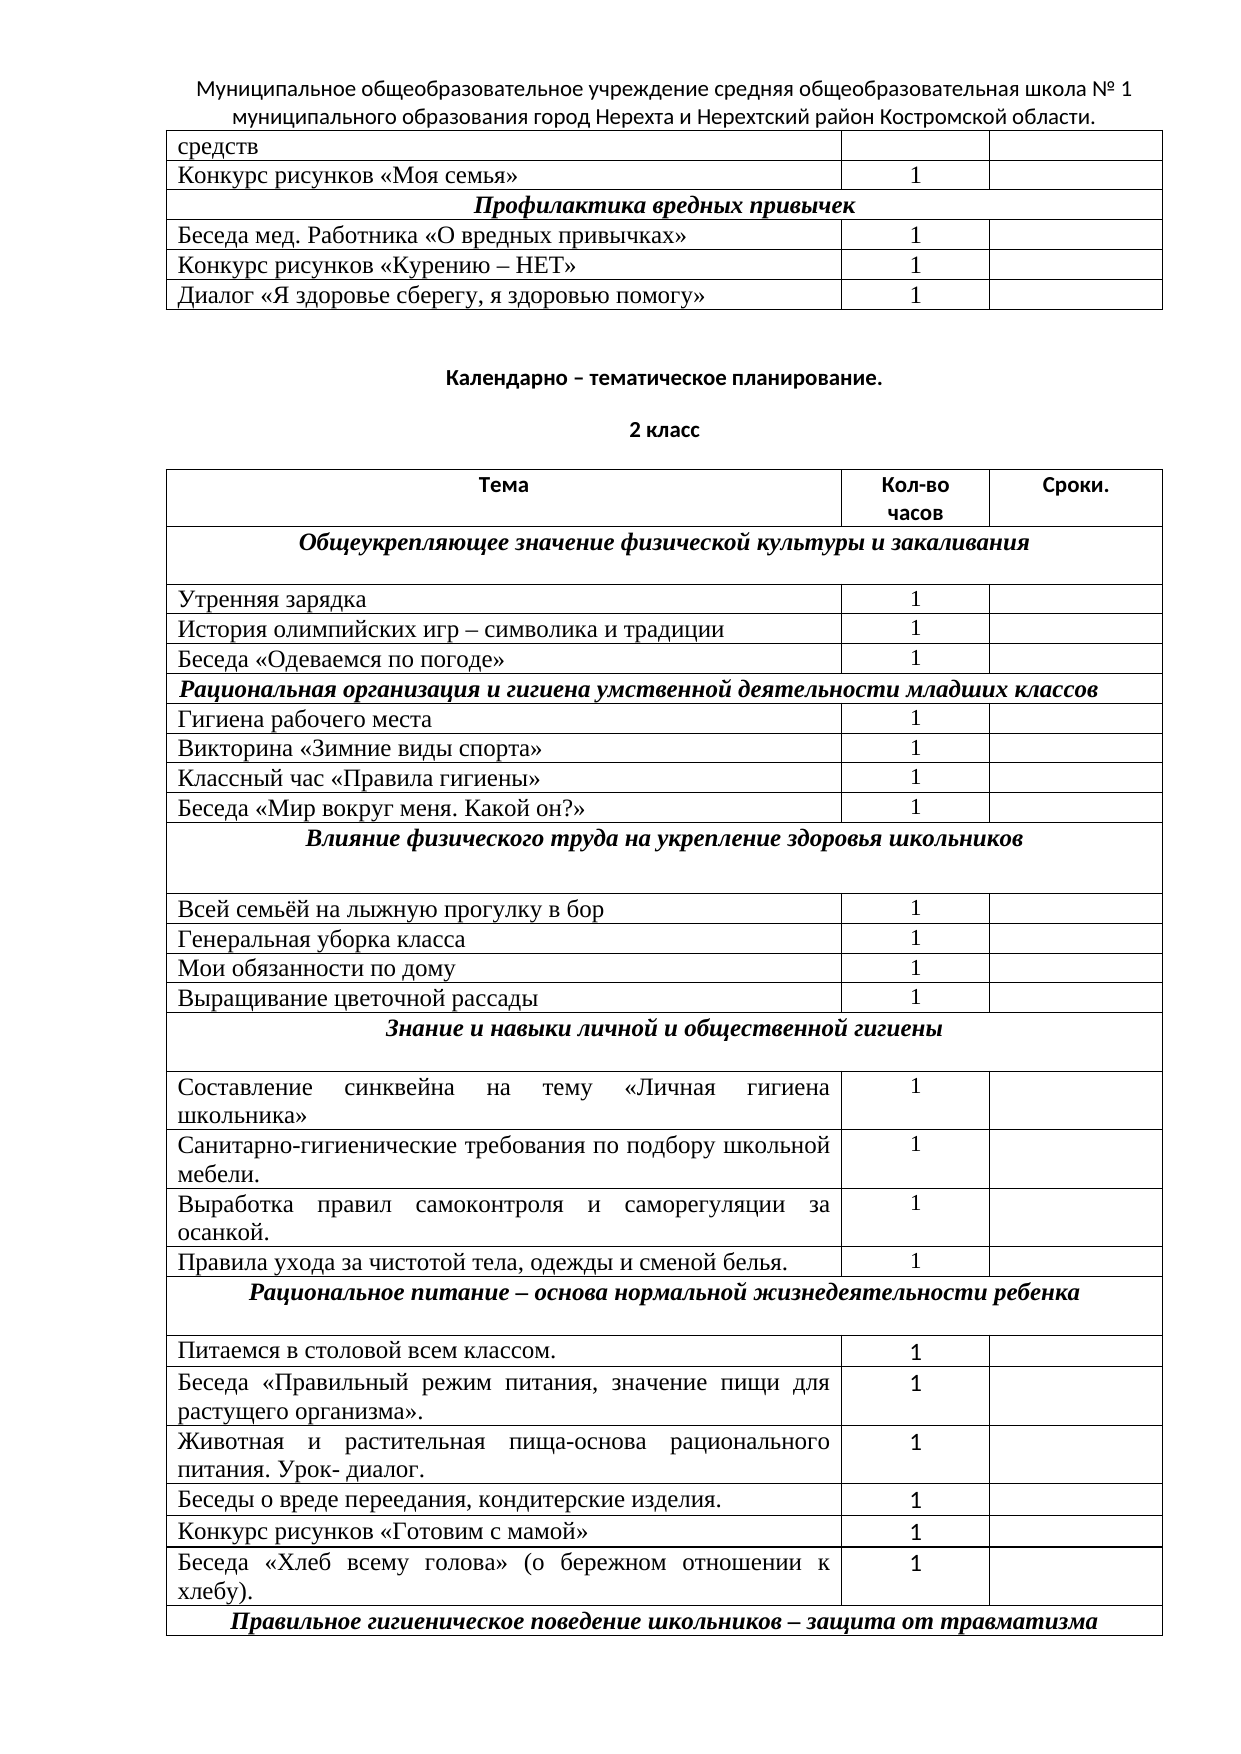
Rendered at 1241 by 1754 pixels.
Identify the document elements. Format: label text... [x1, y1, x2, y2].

table_cell 1 [842, 1367, 989, 1425]
table_cell 1 [842, 954, 989, 982]
table_cell 1 [842, 704, 989, 732]
table_cell [990, 954, 1162, 982]
table_cell Питаемся в столовой всем классом. [167, 1336, 841, 1366]
table_cell 1 [842, 1247, 989, 1276]
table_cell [167, 1606, 1162, 1635]
table_cell 1 [842, 161, 989, 189]
table_cell Выращивание цветочной рассады [167, 983, 841, 1012]
table_cell 1 [842, 250, 989, 279]
table_header Тема [167, 470, 841, 526]
table_header Сроки. [990, 470, 1162, 526]
table_cell 1 [842, 894, 989, 923]
table_cell Мои обязанности по дому [167, 954, 841, 982]
table_cell [990, 1516, 1162, 1546]
table_cell Влияние физического труда на укрепление здоровья школьников [167, 823, 1162, 893]
table_cell [990, 280, 1162, 308]
table_cell 1 [842, 1336, 989, 1366]
table_cell [990, 161, 1162, 189]
table_cell [990, 983, 1162, 1012]
table_cell 1 [842, 1072, 989, 1129]
table_cell 1 [842, 1189, 989, 1246]
table_cell [990, 131, 1162, 159]
table_cell Выработка правил самоконтроля и саморегуляции за осанкой. [167, 1189, 841, 1246]
table_cell Беседа «Мир вокруг меня. Какой он?» [167, 793, 841, 822]
table_cell [990, 793, 1162, 822]
table_cell 1 [842, 1484, 989, 1515]
table_cell Профилактика вредных привычек [167, 190, 1162, 219]
table_cell Составление синквейна на тему «Личная гигиена школьника» [167, 1072, 841, 1129]
table_cell Санитарно-гигиенические требования по подбору школьной мебели. [167, 1130, 841, 1188]
table_cell [990, 1130, 1162, 1188]
table_cell Беседы о вреде переедания, кондитерские изделия. [167, 1484, 841, 1515]
text 2 класс [177, 416, 1152, 444]
table_cell [990, 1426, 1162, 1483]
table_cell 1 [842, 793, 989, 822]
table_cell [990, 220, 1162, 249]
table_cell 1 [842, 280, 989, 308]
table_cell Всей семьёй на лыжную прогулку в бор [167, 894, 841, 923]
table_cell Гигиена рабочего места [167, 704, 841, 732]
table_cell [990, 614, 1162, 643]
table_cell [990, 704, 1162, 732]
table_cell Знание и навыки личной и общественной гигиены [167, 1013, 1162, 1071]
table_cell Беседа мед. Работника «О вредных привычках» [167, 220, 841, 249]
table_cell 1 [842, 585, 989, 613]
table_cell 1 [842, 1130, 989, 1188]
table_cell [990, 250, 1162, 279]
table_cell Конкурс рисунков «Моя семья» [167, 161, 841, 189]
table_cell Классный час «Правила гигиены» [167, 763, 841, 792]
table_cell [990, 924, 1162, 952]
table_cell 1 [842, 734, 989, 762]
table_cell Утренняя зарядка [167, 585, 841, 613]
table_cell Рациональное питание – основа нормальной жизнедеятельности ребенка [167, 1277, 1162, 1334]
table_cell 1 [842, 924, 989, 952]
table_cell [990, 1336, 1162, 1366]
table_cell 1 [842, 1426, 989, 1483]
table_cell [990, 894, 1162, 923]
table_header Кол-во часов [842, 470, 989, 526]
table_cell [990, 1484, 1162, 1515]
table_cell 1 [842, 983, 989, 1012]
table_cell Конкурс рисунков «Готовим с мамой» [167, 1516, 841, 1546]
table_cell [990, 1367, 1162, 1425]
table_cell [167, 131, 841, 159]
table_cell Правила ухода за чистотой тела, одежды и сменой белья. [167, 1247, 841, 1276]
table_cell 1 [842, 763, 989, 792]
table_cell Генеральная уборка класса [167, 924, 841, 952]
table_cell [990, 1247, 1162, 1276]
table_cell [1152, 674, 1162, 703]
table_cell [990, 1072, 1162, 1129]
table_cell 1 [842, 614, 989, 643]
table_cell 1 [842, 131, 989, 159]
table_cell Беседа «Одеваемся по погоде» [167, 644, 841, 673]
table_cell Беседа «Хлеб всему голова» (о бережном отношении к хлебу). [167, 1548, 841, 1605]
table_cell Беседа «Правильный режим питания, значение пищи для растущего организма». [167, 1367, 841, 1425]
table_cell Диалог «Я здоровье сберегу, я здоровью помогу» [167, 280, 841, 308]
table_cell 1 [842, 1548, 989, 1605]
table_cell Животная и растительная пища-основа рационального питания. Урок- диалог. [167, 1426, 841, 1483]
table_cell Викторина «Зимние виды спорта» [167, 734, 841, 762]
table_cell [990, 585, 1162, 613]
text Календарно – тематическое планирование. [177, 363, 1152, 391]
table_cell Конкурс рисунков «Курению – НЕТ» [167, 250, 841, 279]
table_cell История олимпийских игр – символика и традиции [167, 614, 841, 643]
table_cell 1 [842, 220, 989, 249]
table_cell [990, 1548, 1162, 1605]
table_cell 1 [842, 644, 989, 673]
table_cell [990, 763, 1162, 792]
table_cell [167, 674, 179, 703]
table_cell Общеукрепляющее значение физической культуры и закаливания [167, 527, 1162, 583]
table_cell [990, 1189, 1162, 1246]
table_cell [990, 734, 1162, 762]
table_cell 1 [842, 1516, 989, 1546]
table_cell [990, 644, 1162, 673]
